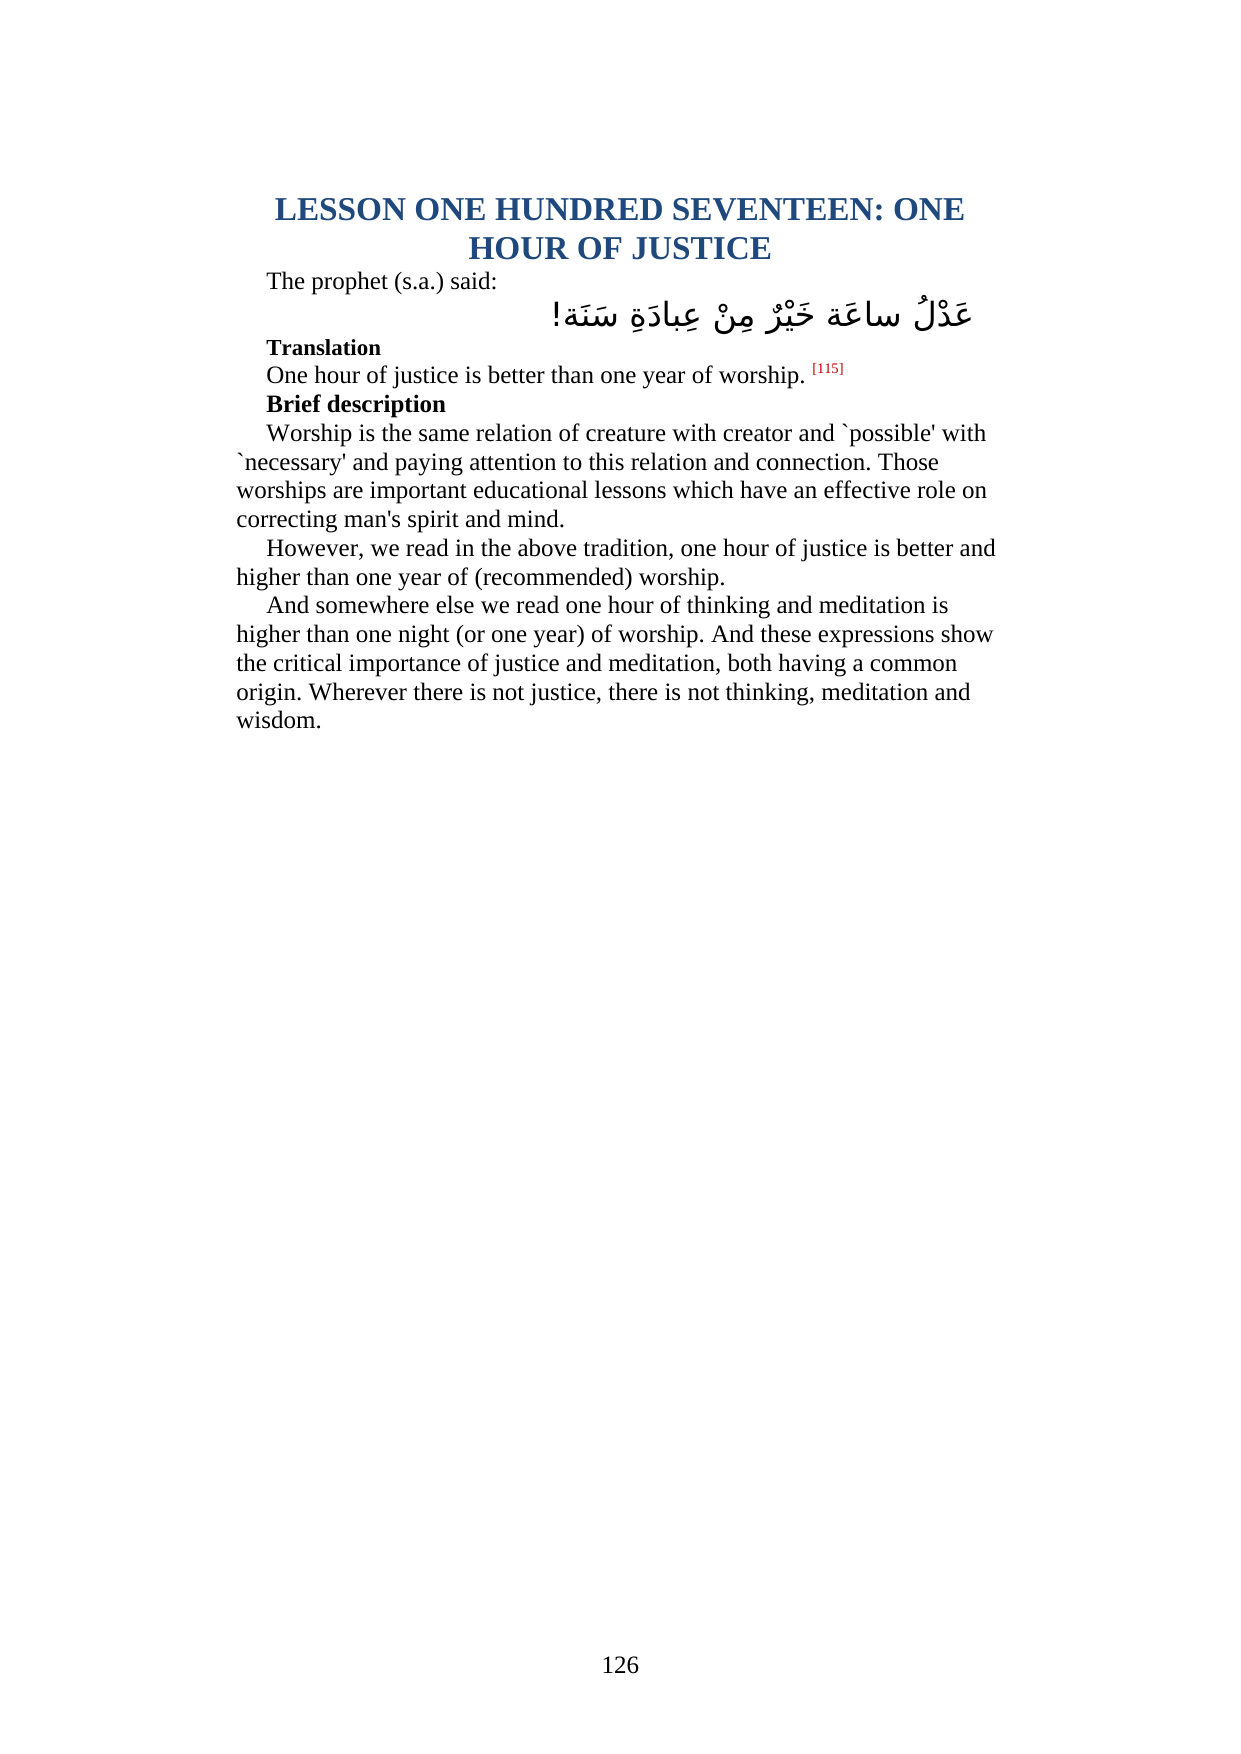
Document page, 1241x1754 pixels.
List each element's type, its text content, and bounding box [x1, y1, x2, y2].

text However, we read in the above tradition, one hour of justice is better and higher than one year of (recommended) worship. [236, 533, 1004, 590]
text And somewhere else we read one hour of thinking and meditation is higher than one night (or one year) of worship. And these expressions show the critical importance of justice and meditation, both having a common origin. Wherever there is not justice, there is not thinking, meditation and wisdom. [236, 590, 1004, 734]
text عَدْلُ ساعَة خَيْرٌ مِنْ عِبادَةِ سَنَة! [236, 295, 1004, 334]
text Translation [236, 334, 1004, 360]
subtitle LESSON ONE HUNDRED SEVENTEEN: ONE HOUR OF JUSTICE [236, 190, 1004, 266]
text Worship is the same relation of creature with creator and `possible' with `necessary' and paying attention to this relation and connection. Those worships are important educational lessons which have an effective role on correcting man's spirit and mind. [236, 418, 1004, 533]
text Brief description [236, 389, 1004, 418]
text One hour of justice is better than one year of worship. [115] [236, 360, 1004, 389]
text The prophet (s.a.) said: [236, 266, 1004, 295]
